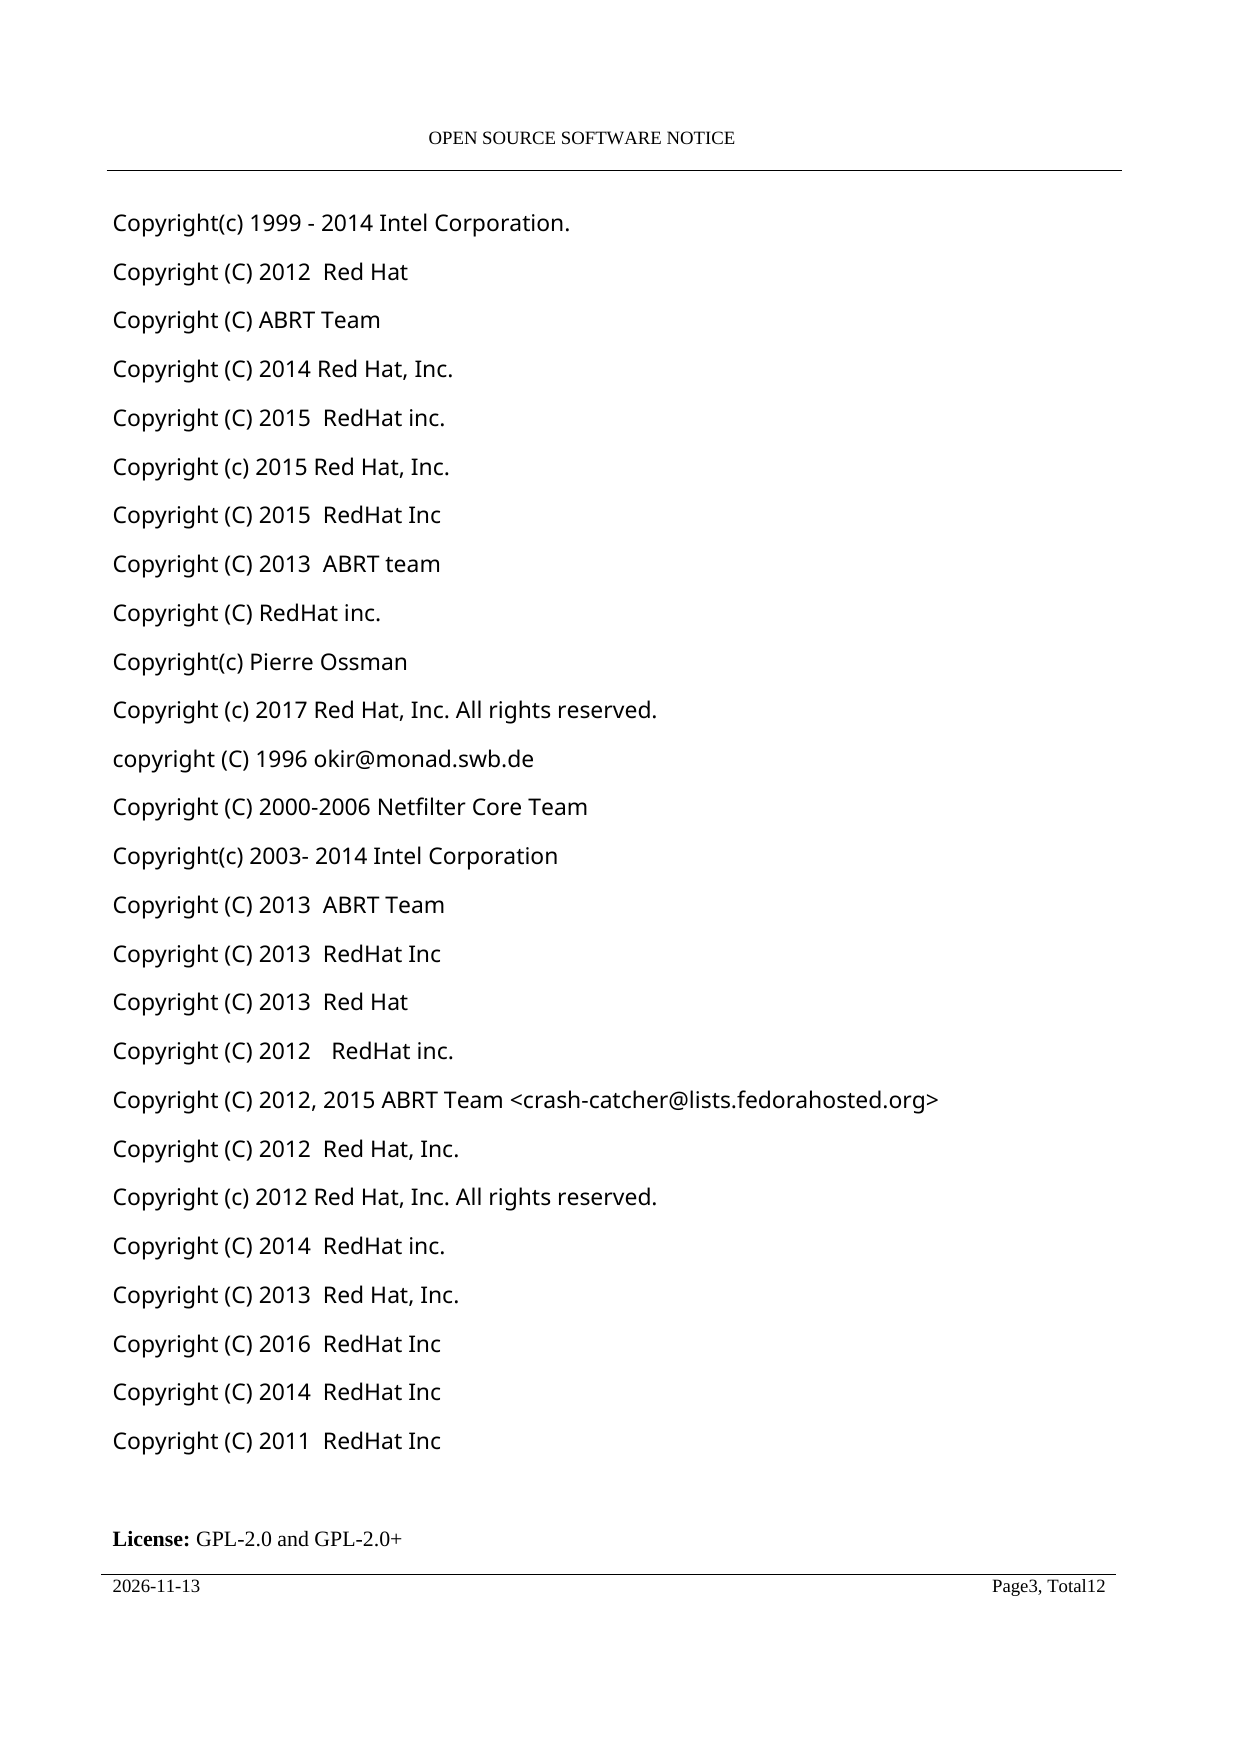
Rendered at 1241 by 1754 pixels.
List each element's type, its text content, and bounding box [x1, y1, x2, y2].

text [112, 206, 1128, 678]
text License: GPL-2.0 and GPL-2.0+ [112, 1522, 1128, 1554]
text Copyright (c) 2017 Red Hat, Inc. All rights reserved. copyright (C) 1996 okir@monad.swb.de Copyright (C) 2000-2006 Netfilter Core Team Copyright(c) 2003- 2014 Intel Corporation Copyright (C) 2013 ABRT Team Copyright (C) 2013 RedHat Inc Copyright (C) 2013 Red Hat Copyright (C) 2012 RedHat inc. Copyright (C) 2012, 2015 ABRT Team <crash-catcher@lists.fedorahosted.org> Copyright (C) 2012 Red Hat, Inc. Copyright (c) 2012 Red Hat, Inc. All rights reserved. Copyright (C) 2014 RedHat inc. Copyright (C) 2013 Red Hat, Inc. Copyright (C) 2016 RedHat Inc Copyright (C) 2014 RedHat Inc Copyright (C) 2011 RedHat Inc [112, 693, 1128, 1506]
